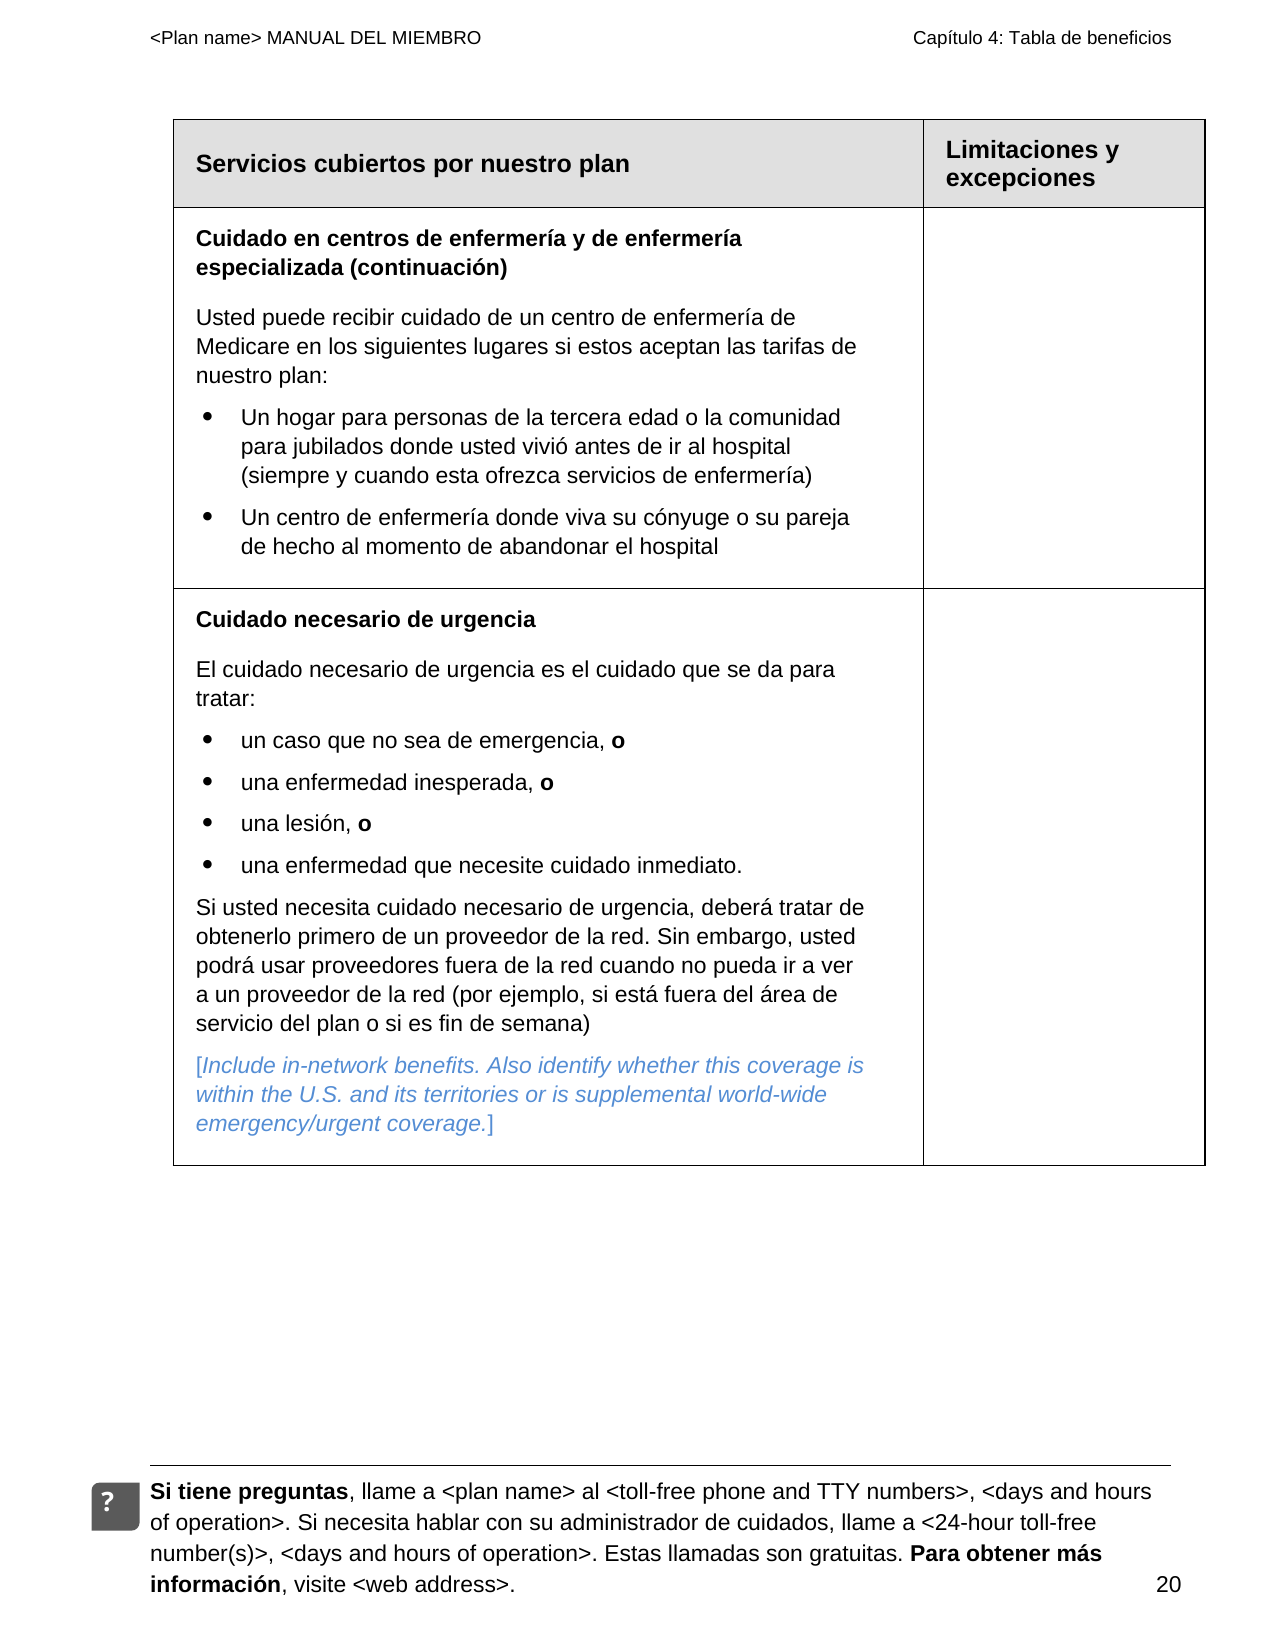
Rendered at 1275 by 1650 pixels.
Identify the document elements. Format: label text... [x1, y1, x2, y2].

table_cell [924, 589, 1204, 1165]
table_header Limitaciones y excepciones [924, 120, 1204, 207]
table_cell [924, 208, 1204, 588]
table_cell Cuidado en centros de enfermería y de enfermería especializada (continuación) Usted puede recibir cuidado de un centro de enfermería de Medicare en los siguientes lugares si estos aceptan las tarifas de nuestro plan: Un hogar para personas de la tercera edad o la comunidad para jubilados donde usted vivió antes de ir al hospital (siempre y cuando esta ofrezca servicios de enfermería) Un centro de enfermería donde viva su cónyuge o su pareja de hecho al momento de abandonar el hospital [174, 208, 923, 588]
table_cell Cuidado necesario de urgencia El cuidado necesario de urgencia es el cuidado que se da para tratar: un caso que no sea de emergencia, o una enfermedad inesperada, o una lesión, o una enfermedad que necesite cuidado inmediato. Si usted necesita cuidado necesario de urgencia, deberá tratar de obtenerlo primero de un proveedor de la red. Sin embargo, usted podrá usar proveedores fuera de la red cuando no pueda ir a ver a un proveedor de la red (por ejemplo, si está fuera del área de servicio del plan o si es fin de semana) [Include in-network benefits. Also identify whether this coverage is within the U.S. and its territories or is supplemental world-wide emergency/urgent coverage.] [174, 589, 923, 1165]
table_header Servicios cubiertos por nuestro plan [174, 120, 923, 207]
